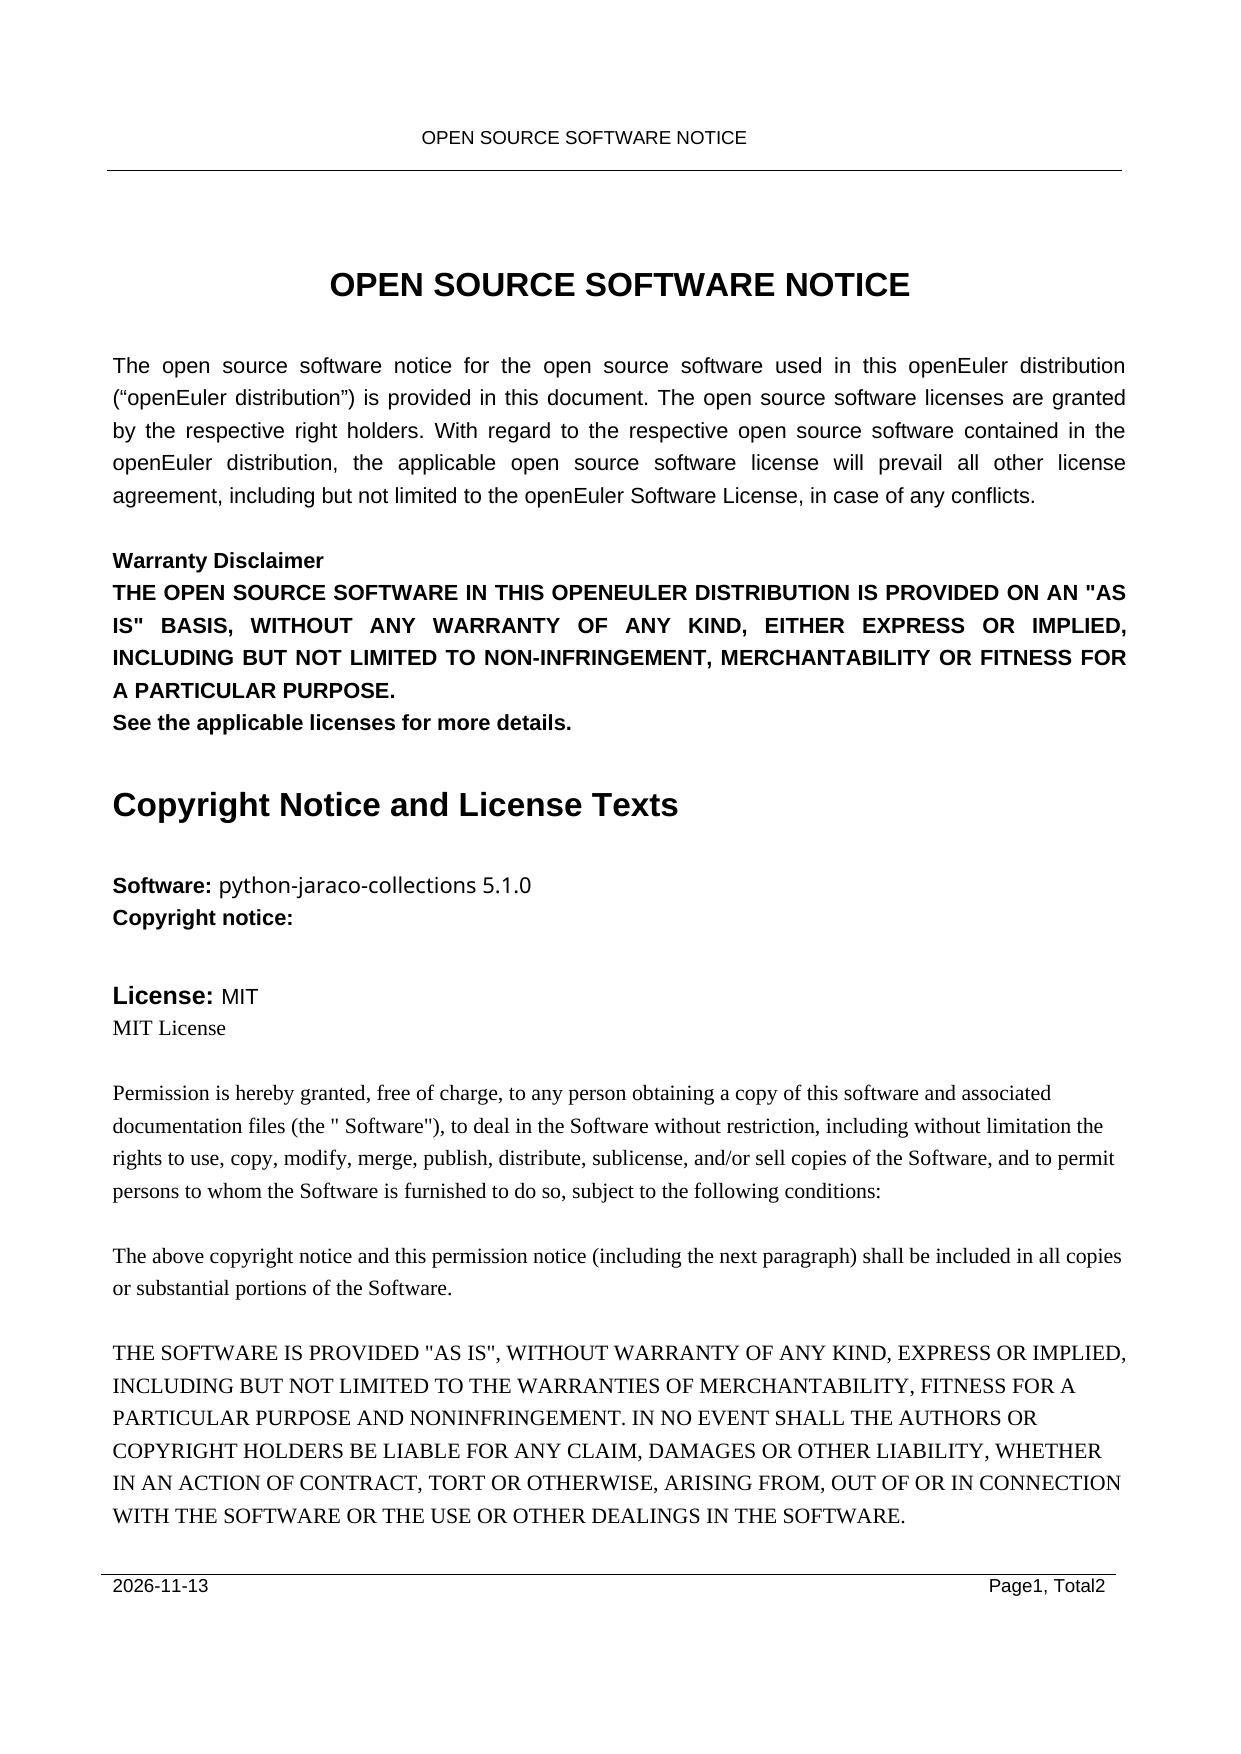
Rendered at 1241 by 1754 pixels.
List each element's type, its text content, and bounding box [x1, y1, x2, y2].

text THE OPEN SOURCE SOFTWARE IN THIS OPENEULER DISTRIBUTION IS PROVIDED ON AN "AS IS" BASIS, WITHOUT ANY WARRANTY OF ANY KIND, EITHER EXPRESS OR IMPLIED, INCLUDING BUT NOT LIMITED TO NON-INFRINGEMENT, MERCHANTABILITY OR FITNESS FOR A PARTICULAR PURPOSE. See the applicable licenses for more details. [112, 576, 1128, 739]
title Software: python-jaraco-collections 5.1.0 [112, 869, 1128, 901]
text MIT License Permission is hereby granted, free of charge, to any person obtaining a copy of this software and associated documentation files (the " Software"), to deal in the Software without restriction, including without limitation the rights to use, copy, modify, merge, publish, distribute, sublicense, and/or sell copies of the Software, and to permit persons to whom the Software is furnished to do so, subject to the following conditions: The above copyright notice and this permission notice (including the next paragraph) shall be included in all copies or substantial portions of the Software. THE SOFTWARE IS PROVIDED "AS IS", WITHOUT WARRANTY OF ANY KIND, EXPRESS OR IMPLIED, INCLUDING BUT NOT LIMITED TO THE WARRANTIES OF MERCHANTABILITY, FITNESS FOR A PARTICULAR PURPOSE AND NONINFRINGEMENT. IN NO EVENT SHALL THE AUTHORS OR COPYRIGHT HOLDERS BE LIABLE FOR ANY CLAIM, DAMAGES OR OTHER LIABILITY, WHETHER IN AN ACTION OF CONTRACT, TORT OR OTHERWISE, ARISING FROM, OUT OF OR IN CONNECTION WITH THE SOFTWARE OR THE USE OR OTHER DEALINGS IN THE SOFTWARE. [112, 1012, 1128, 1564]
text Copyright notice: [112, 901, 1128, 934]
text Warranty Disclaimer [112, 544, 1128, 576]
text The open source software notice for the open source software used in this openEuler distribution (“openEuler distribution”) is provided in this document. The open source software licenses are granted by the respective right holders. With regard to the respective open source software contained in the openEuler distribution, the applicable open source software license will prevail all other license agreement, including but not limited to the openEuler Software License, in case of any conflicts. [112, 349, 1128, 511]
text License: MIT [112, 979, 1128, 1012]
text OPEN SOURCE SOFTWARE NOTICE [112, 251, 1128, 316]
text Copyright Notice and License Texts [112, 771, 1128, 836]
